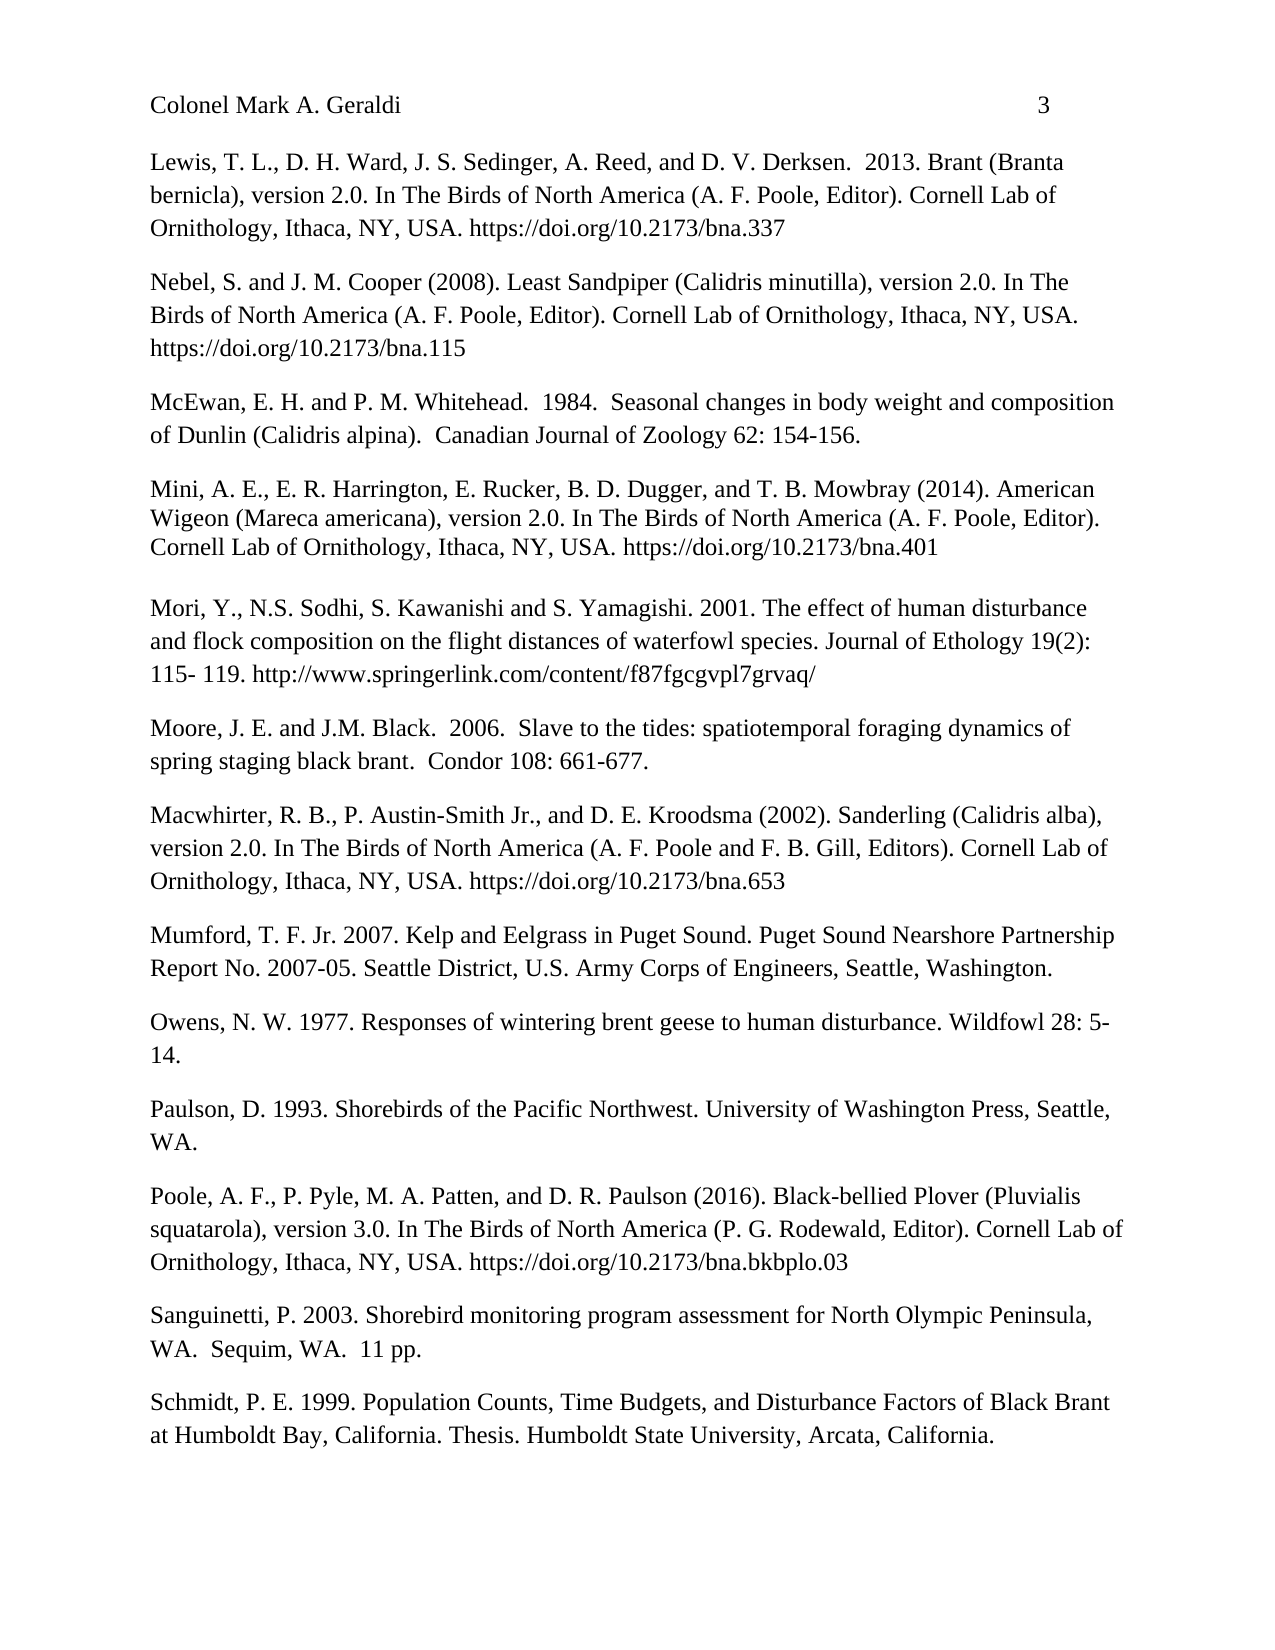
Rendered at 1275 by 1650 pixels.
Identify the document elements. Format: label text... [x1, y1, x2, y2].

text Sanguinetti, P. 2003. Shorebird monitoring program assessment for North Olympic Peninsula, WA. Sequim, WA. 11 pp. [150, 1301, 1125, 1362]
text Mini, A. E., E. R. Harrington, E. Rucker, B. D. Dugger, and T. B. Mowbray (2014). American Wigeon (Mareca americana), version 2.0. In The Birds of North America (A. F. Poole, Editor). Cornell Lab of Ornithology, Ithaca, NY, USA. https://doi.org/10.2173/bna.401 [150, 474, 1125, 560]
text Owens, N. W. 1977. Responses of wintering brent geese to human disturbance. Wildfowl 28: 5-14. [150, 1007, 1125, 1069]
text Mori, Y., N.S. Sodhi, S. Kawanishi and S. Yamagishi. 2001. The effect of human disturbance and flock composition on the flight distances of waterfowl species. Journal of Ethology 19(2): 115- 119. http://www.springerlink.com/content/f87fgcgvpl7grvaq/ [150, 593, 1125, 688]
text Paulson, D. 1993. Shorebirds of the Pacific Northwest. University of Washington Press, Seattle, WA. [150, 1094, 1125, 1156]
text Poole, A. F., P. Pyle, M. A. Patten, and D. R. Paulson (2016). Black-bellied Plover (Pluvialis squatarola), version 3.0. In The Birds of North America (P. G. Rodewald, Editor). Cornell Lab of Ornithology, Ithaca, NY, USA. https://doi.org/10.2173/bna.bkbplo.03 [150, 1181, 1125, 1276]
text Moore, J. E. and J.M. Black. 2006. Slave to the tides: spatiotemporal foraging dynamics of spring staging black brant. Condor 108: 661-677. [150, 713, 1125, 775]
text Nebel, S. and J. M. Cooper (2008). Least Sandpiper (Calidris minutilla), version 2.0. In The Birds of North America (A. F. Poole, Editor). Cornell Lab of Ornithology, Ithaca, NY, USA. https://doi.org/10.2173/bna.115 [150, 267, 1125, 362]
text Lewis, T. L., D. H. Ward, J. S. Sedinger, A. Reed, and D. V. Derksen. 2013. Brant (Branta bernicla), version 2.0. In The Birds of North America (A. F. Poole, Editor). Cornell Lab of Ornithology, Ithaca, NY, USA. https://doi.org/10.2173/bna.337 [150, 147, 1125, 242]
text McEwan, E. H. and P. M. Whitehead. 1984. Seasonal changes in body weight and composition of Dunlin (Calidris alpina). Canadian Journal of Zoology 62: 154-156. [150, 387, 1125, 449]
text Mumford, T. F. Jr. 2007. Kelp and Eelgrass in Puget Sound. Puget Sound Nearshore Partnership Report No. 2007-05. Seattle District, U.S. Army Corps of Engineers, Seattle, Washington. [150, 920, 1125, 982]
text Macwhirter, R. B., P. Austin-Smith Jr., and D. E. Kroodsma (2002). Sanderling (Calidris alba), version 2.0. In The Birds of North America (A. F. Poole and F. B. Gill, Editors). Cornell Lab of Ornithology, Ithaca, NY, USA. https://doi.org/10.2173/bna.653 [150, 800, 1125, 895]
text Schmidt, P. E. 1999. Population Counts, Time Budgets, and Disturbance Factors of Black Brant at Humboldt Bay, California. Thesis. Humboldt State University, Arcata, California. [150, 1387, 1125, 1449]
